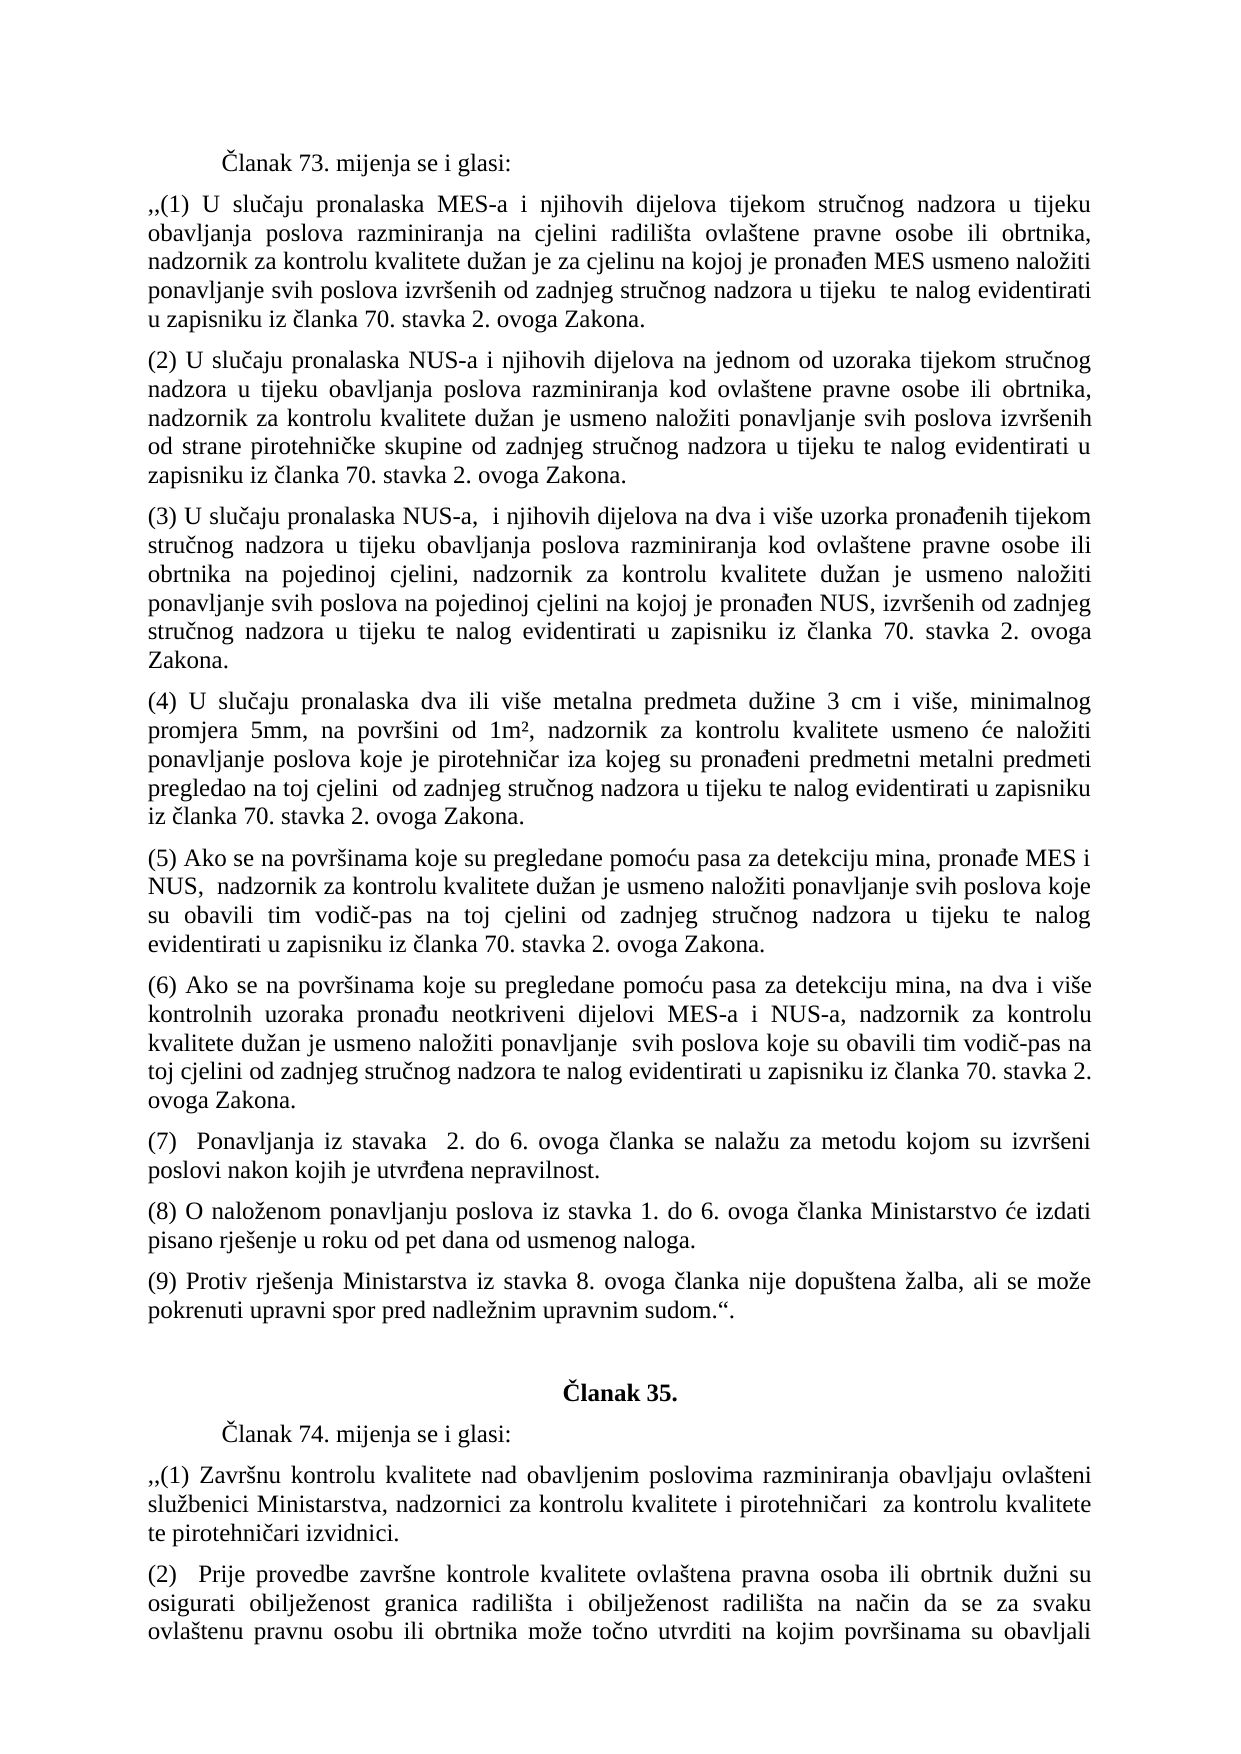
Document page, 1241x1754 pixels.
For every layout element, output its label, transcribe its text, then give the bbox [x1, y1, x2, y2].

text (5) Ako se na površinama koje su pregledane pomoću pasa za detekciju mina, pronađe MES i NUS, nadzornik za kontrolu kvalitete dužan je usmeno naložiti ponavljanje svih poslova koje su obavili tim vodič-pas na toj cjelini od zadnjeg stručnog nadzora u tijeku te nalog evidentirati u zapisniku iz članka 70. stavka 2. ovoga Zakona. [148, 843, 1093, 958]
text (9) Protiv rješenja Ministarstva iz stavka 8. ovoga članka nije dopuštena žalba, ali se može pokrenuti upravni spor pred nadležnim upravnim sudom.“. [148, 1266, 1093, 1324]
text Članak 74. mijenja se i glasi: [148, 1419, 1093, 1448]
text (6) Ako se na površinama koje su pregledane pomoću pasa za detekciju mina, na dva i više kontrolnih uzoraka pronađu neotkriveni dijelovi MES-a i NUS-a, nadzornik za kontrolu kvalitete dužan je usmeno naložiti ponavljanje svih poslova koje su obavili tim vodič-pas na toj cjelini od zadnjeg stručnog nadzora te nalog evidentirati u zapisniku iz članka 70. stavka 2. ovoga Zakona. [148, 970, 1093, 1114]
text (7) Ponavljanja iz stavaka 2. do 6. ovoga članka se nalažu za metodu kojom su izvršeni poslovi nakon kojih je utvrđena nepravilnost. [148, 1126, 1093, 1184]
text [148, 1559, 1093, 1645]
text (8) O naloženom ponavljanju poslova iz stavka 1. do 6. ovoga članka Ministarstvo će izdati pisano rješenje u roku od pet dana od usmenog naloga. [148, 1196, 1093, 1254]
text (4) U slučaju pronalaska dva ili više metalna predmeta dužine 3 cm i više, minimalnog promjera 5mm, na površini od 1m², nadzornik za kontrolu kvalitete usmeno će naložiti ponavljanje poslova koje je pirotehničar iza kojeg su pronađeni predmetni metalni predmeti pregledao na toj cjelini od zadnjeg stručnog nadzora u tijeku te nalog evidentirati u zapisniku iz članka 70. stavka 2. ovoga Zakona. [148, 686, 1093, 830]
text Članak 35. [148, 1378, 1093, 1406]
text ,,(1) Završnu kontrolu kvalitete nad obavljenim poslovima razminiranja obavljaju ovlašteni službenici Ministarstva, nadzornici za kontrolu kvalitete i pirotehničari za kontrolu kvalitete te pirotehničari izvidnici. [148, 1460, 1093, 1546]
text ,,(1) U slučaju pronalaska MES-a i njihovih dijelova tijekom stručnog nadzora u tijeku obavljanja poslova razminiranja na cjelini radilišta ovlaštene pravne osobe ili obrtnika, nadzornik za kontrolu kvalitete dužan je za cjelinu na kojoj je pronađen MES usmeno naložiti ponavljanje svih poslova izvršenih od zadnjeg stručnog nadzora u tijeku te nalog evidentirati u zapisniku iz članka 70. stavka 2. ovoga Zakona. [148, 189, 1093, 333]
text (3) U slučaju pronalaska NUS-a, i njihovih dijelova na dva i više uzorka pronađenih tijekom stručnog nadzora u tijeku obavljanja poslova razminiranja kod ovlaštene pravne osobe ili obrtnika na pojedinoj cjelini, nadzornik za kontrolu kvalitete dužan je usmeno naložiti ponavljanje svih poslova na pojedinoj cjelini na kojoj je pronađen NUS, izvršenih od zadnjeg stručnog nadzora u tijeku te nalog evidentirati u zapisniku iz članka 70. stavka 2. ovoga Zakona. [148, 501, 1093, 674]
text (2) U slučaju pronalaska NUS-a i njihovih dijelova na jednom od uzoraka tijekom stručnog nadzora u tijeku obavljanja poslova razminiranja kod ovlaštene pravne osobe ili obrtnika, nadzornik za kontrolu kvalitete dužan je usmeno naložiti ponavljanje svih poslova izvršenih od strane pirotehničke skupine od zadnjeg stručnog nadzora u tijeku te nalog evidentirati u zapisniku iz članka 70. stavka 2. ovoga Zakona. [148, 345, 1093, 489]
text Članak 73. mijenja se i glasi: [148, 148, 1093, 176]
